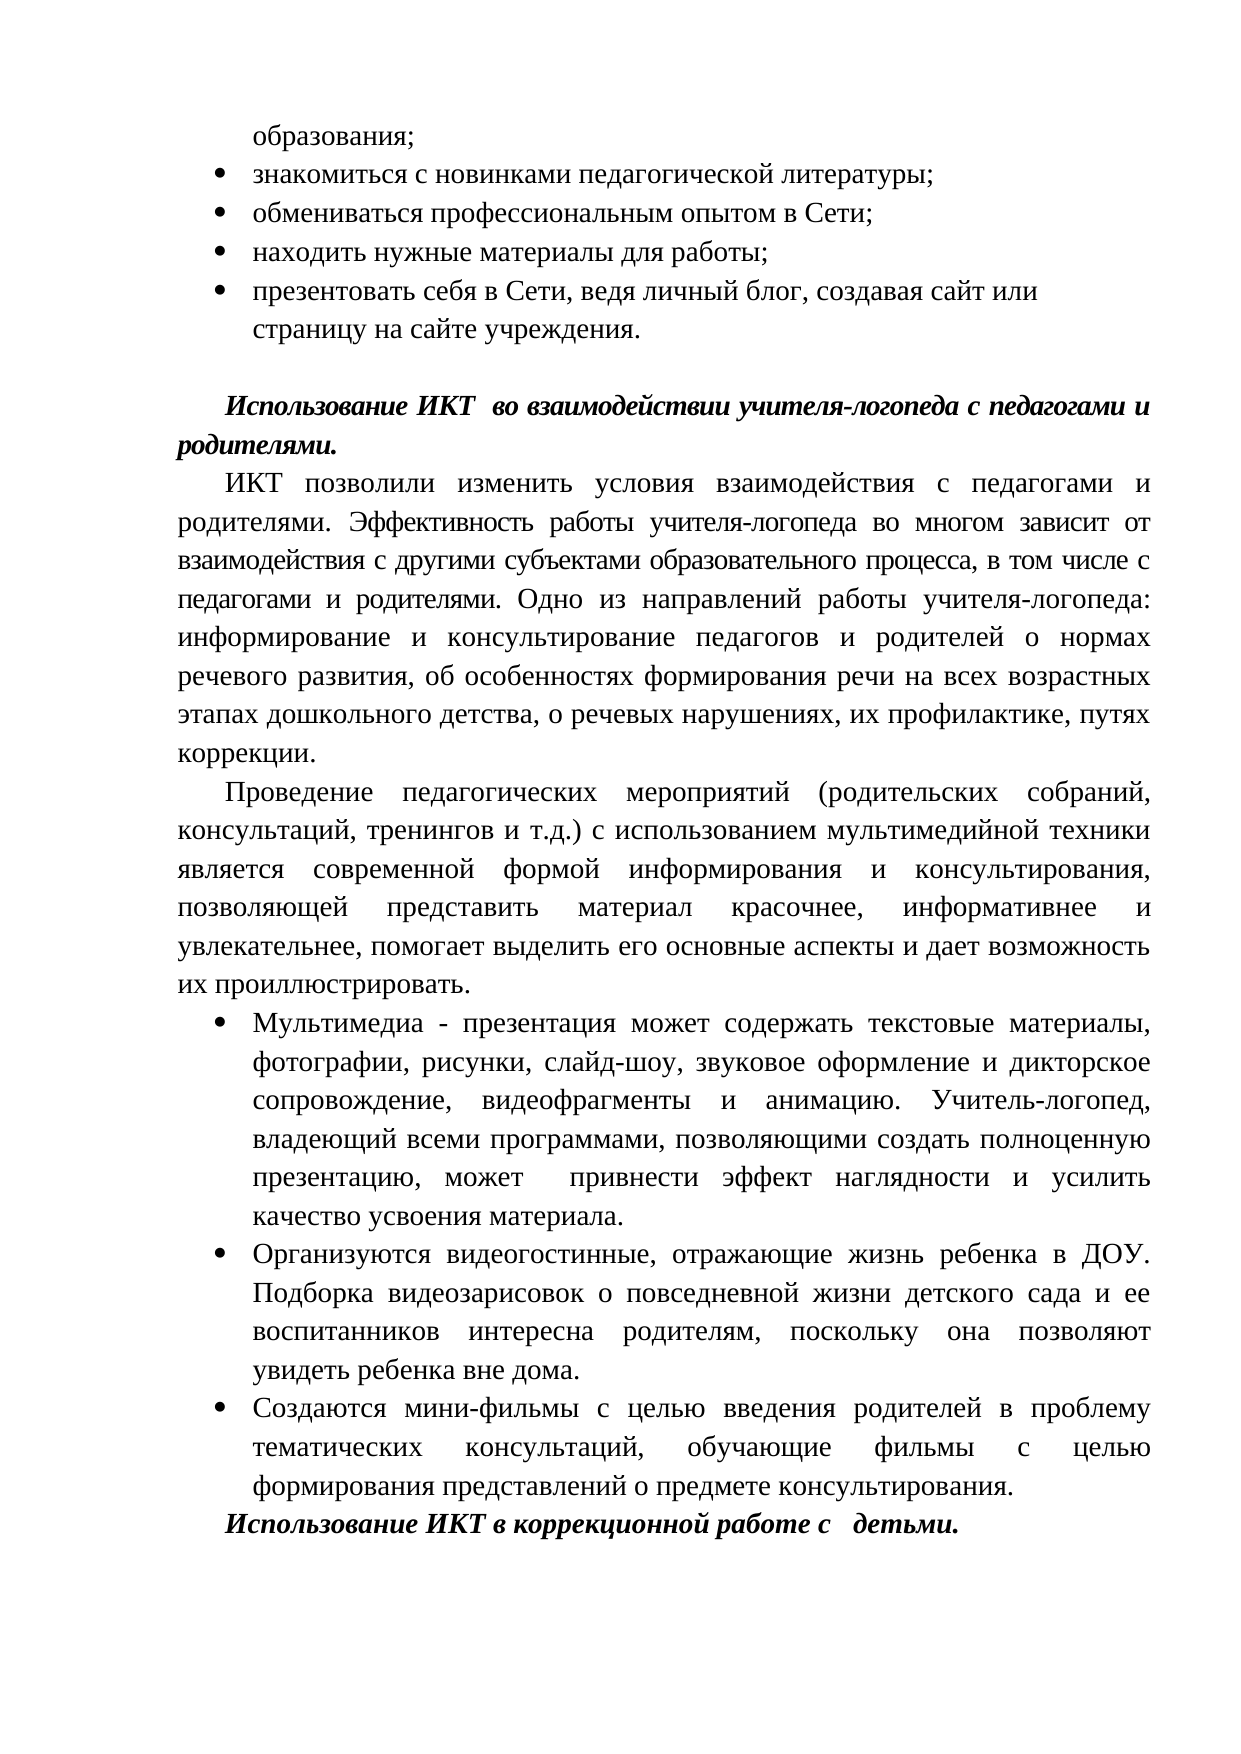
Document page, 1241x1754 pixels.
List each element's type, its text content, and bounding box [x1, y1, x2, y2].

text Проведение педагогических мероприятий (родительских собраний, консультаций, тренингов и т.д.) с использованием мультимедийной техники является современной формой информирования и консультирования, позволяющей представить материал красочнее, информативнее и увлекательнее, помогает выделить его основные аспекты и дает возможность их проиллюстрировать. [177, 774, 1152, 1000]
list находить нужные материалы для работы; [215, 234, 1152, 268]
list Мультимедиа - презентация может содержать текстовые материалы, фотографии, рисунки, слайд-шоу, звуковое оформление и дикторское сопровождение, видеофрагменты и анимацию. Учитель-логопед, владеющий всеми программами, позволяющими создать полноценную презентацию, может привнести эффект наглядности и усилить качество усвоения материала. [215, 1005, 1152, 1231]
list презентовать себя в Сети, ведя личный блог, создавая сайт или [215, 273, 1152, 306]
text образования; [252, 118, 1152, 152]
list Создаются мини-фильмы с целью введения родителей в проблему тематических консультаций, обучающие фильмы с целью формирования представлений о предмете консультирования. [215, 1391, 1152, 1501]
text Использование ИКТ во взаимодействии учителя-логопеда с педагогами и родителями. [177, 388, 1152, 460]
list знакомиться с новинками педагогической литературы; [215, 157, 1152, 190]
text страницу на сайте учреждения. [252, 311, 1152, 345]
text Использование ИКТ в коррекционной работе с детьми. [177, 1506, 1152, 1540]
text ИКТ позволили изменить условия взаимодействия с педагогами и родителями. Эффективность работы учителя-логопеда во многом зависит от взаимодействия с другими субъектами образовательного процесса, в том числе с педагогами и родителями. Одно из направлений работы учителя-логопеда: информирование и консультирование педагогов и родителей о нормах речевого развития, об особенностях формирования речи на всех возрастных этапах дошкольного детства, о речевых нарушениях, их профилактике, путях коррекции. [177, 465, 1152, 769]
list обмениваться профессиональным опытом в Сети; [215, 195, 1152, 229]
list Организуются видеогостинные, отражающие жизнь ребенка в ДОУ. Подборка видеозарисовок о повседневной жизни детского сада и ее воспитанников интересна родителям, поскольку она позволяют увидеть ребенка вне дома. [215, 1236, 1152, 1386]
